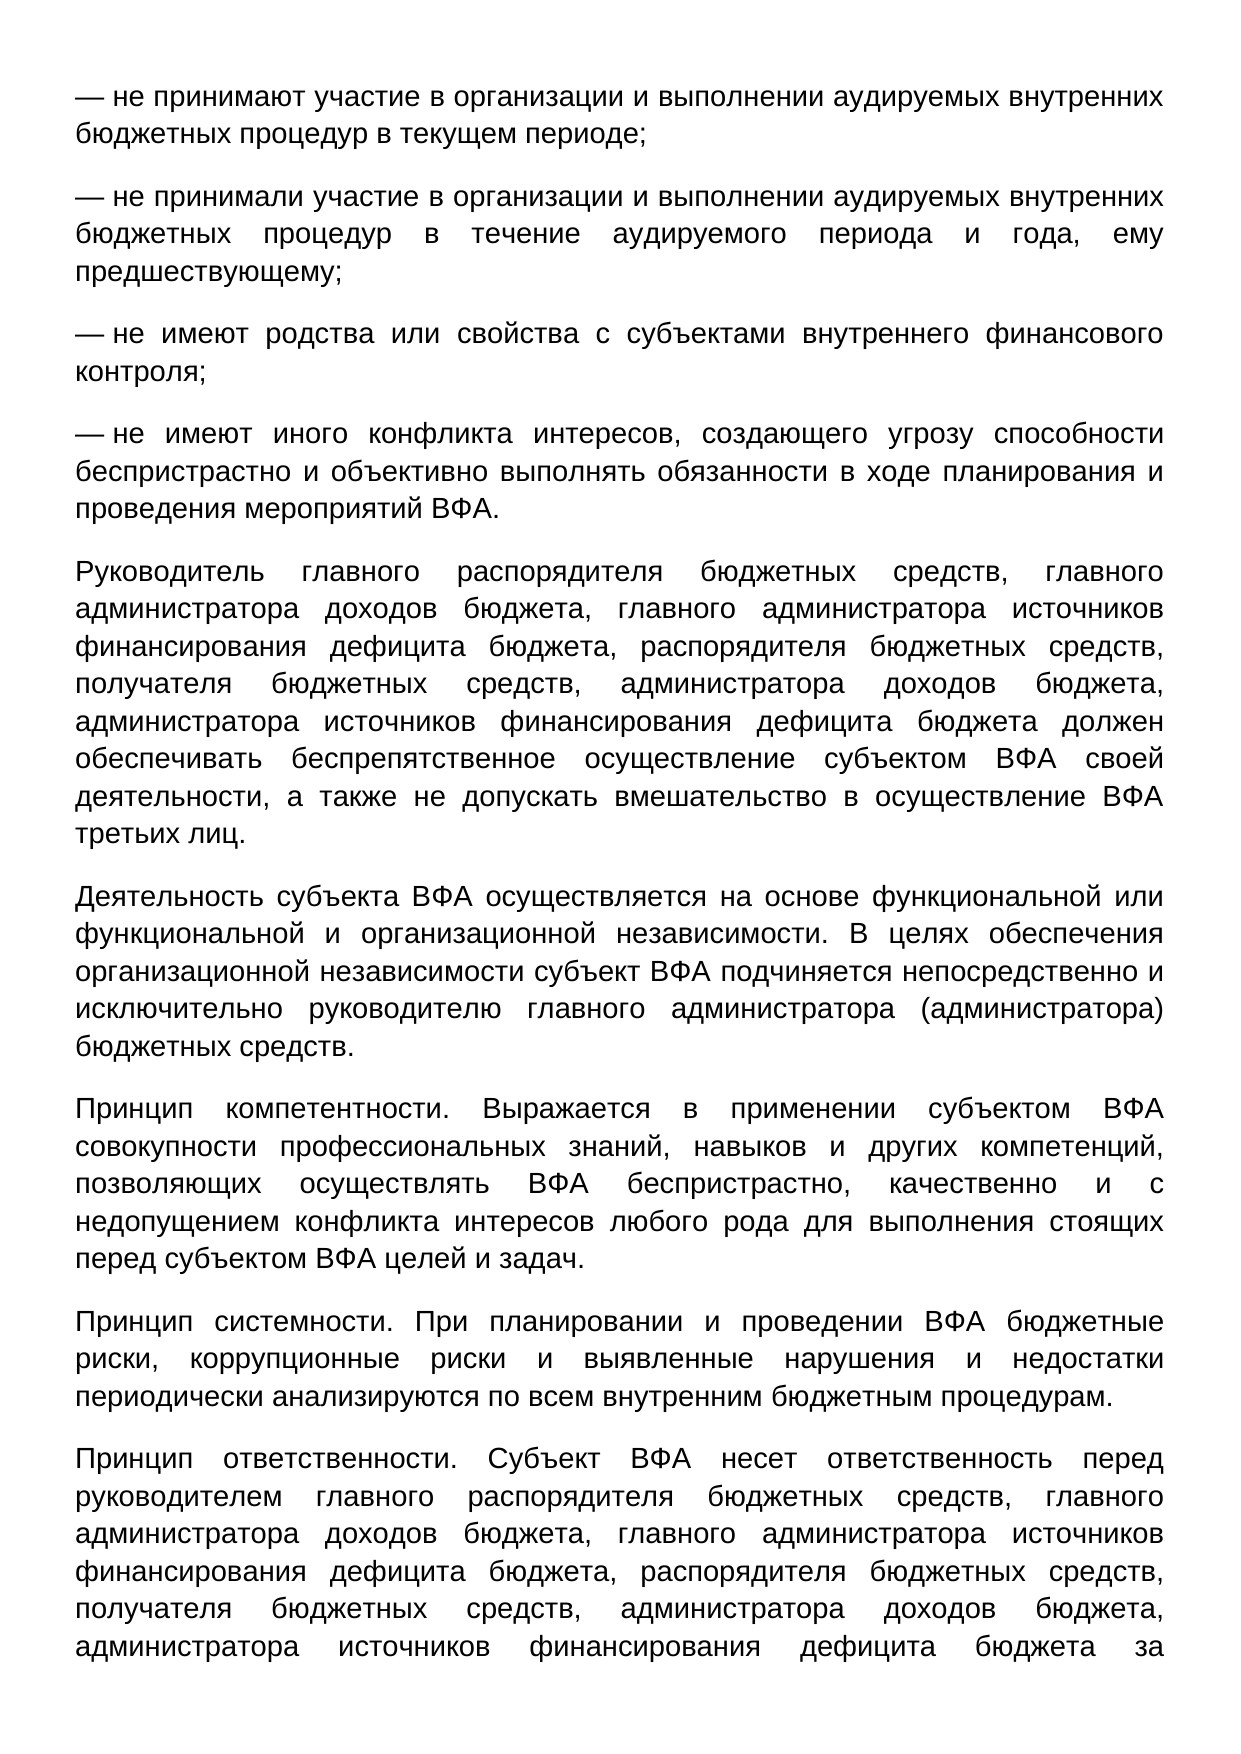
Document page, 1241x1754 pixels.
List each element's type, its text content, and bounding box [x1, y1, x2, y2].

text Деятельность субъекта ВФА осуществляется на основе функциональной или функциональной и организационной независимости. В целях обеспечения организационной независимости субъект ВФА подчиняется непосредственно и исключительно руководителю главного администратора (администратора) бюджетных средств. [75, 875, 1165, 1062]
text Принцип компетентности. Выражается в применении субъектом ВФА совокупности профессиональных знаний, навыков и других компетенций, позволяющих осуществлять ВФА беспристрастно, качественно и с недопущением конфликта интересов любого рода для выполнения стоящих перед субъектом ВФА целей и задач. [75, 1087, 1165, 1275]
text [75, 1437, 1165, 1662]
text Принцип системности. При планировании и проведении ВФА бюджетные риски, коррупционные риски и выявленные нарушения и недостатки периодически анализируются по всем внутренним бюджетным процедурам. [75, 1300, 1165, 1412]
text — не принимают участие в организации и выполнении аудируемых внутренних бюджетных процедур в текущем периоде; [75, 75, 1165, 150]
text — не принимали участие в организации и выполнении аудируемых внутренних бюджетных процедур в течение аудируемого периода и года, ему предшествующему; [75, 175, 1165, 287]
text — не имеют родства или свойства с субъектами внутреннего финансового контроля; [75, 312, 1165, 387]
text — не имеют иного конфликта интересов, создающего угрозу способности беспристрастно и объективно выполнять обязанности в ходе планирования и проведения мероприятий ВФА. [75, 412, 1165, 525]
text Руководитель главного распорядителя бюджетных средств, главного администратора доходов бюджета, главного администратора источников финансирования дефицита бюджета, распорядителя бюджетных средств, получателя бюджетных средств, администратора доходов бюджета, администратора источников финансирования дефицита бюджета должен обеспечивать беспрепятственное осуществление субъектом ВФА своей деятельности, а также не допускать вмешательство в осуществление ВФА третьих лиц. [75, 550, 1165, 850]
